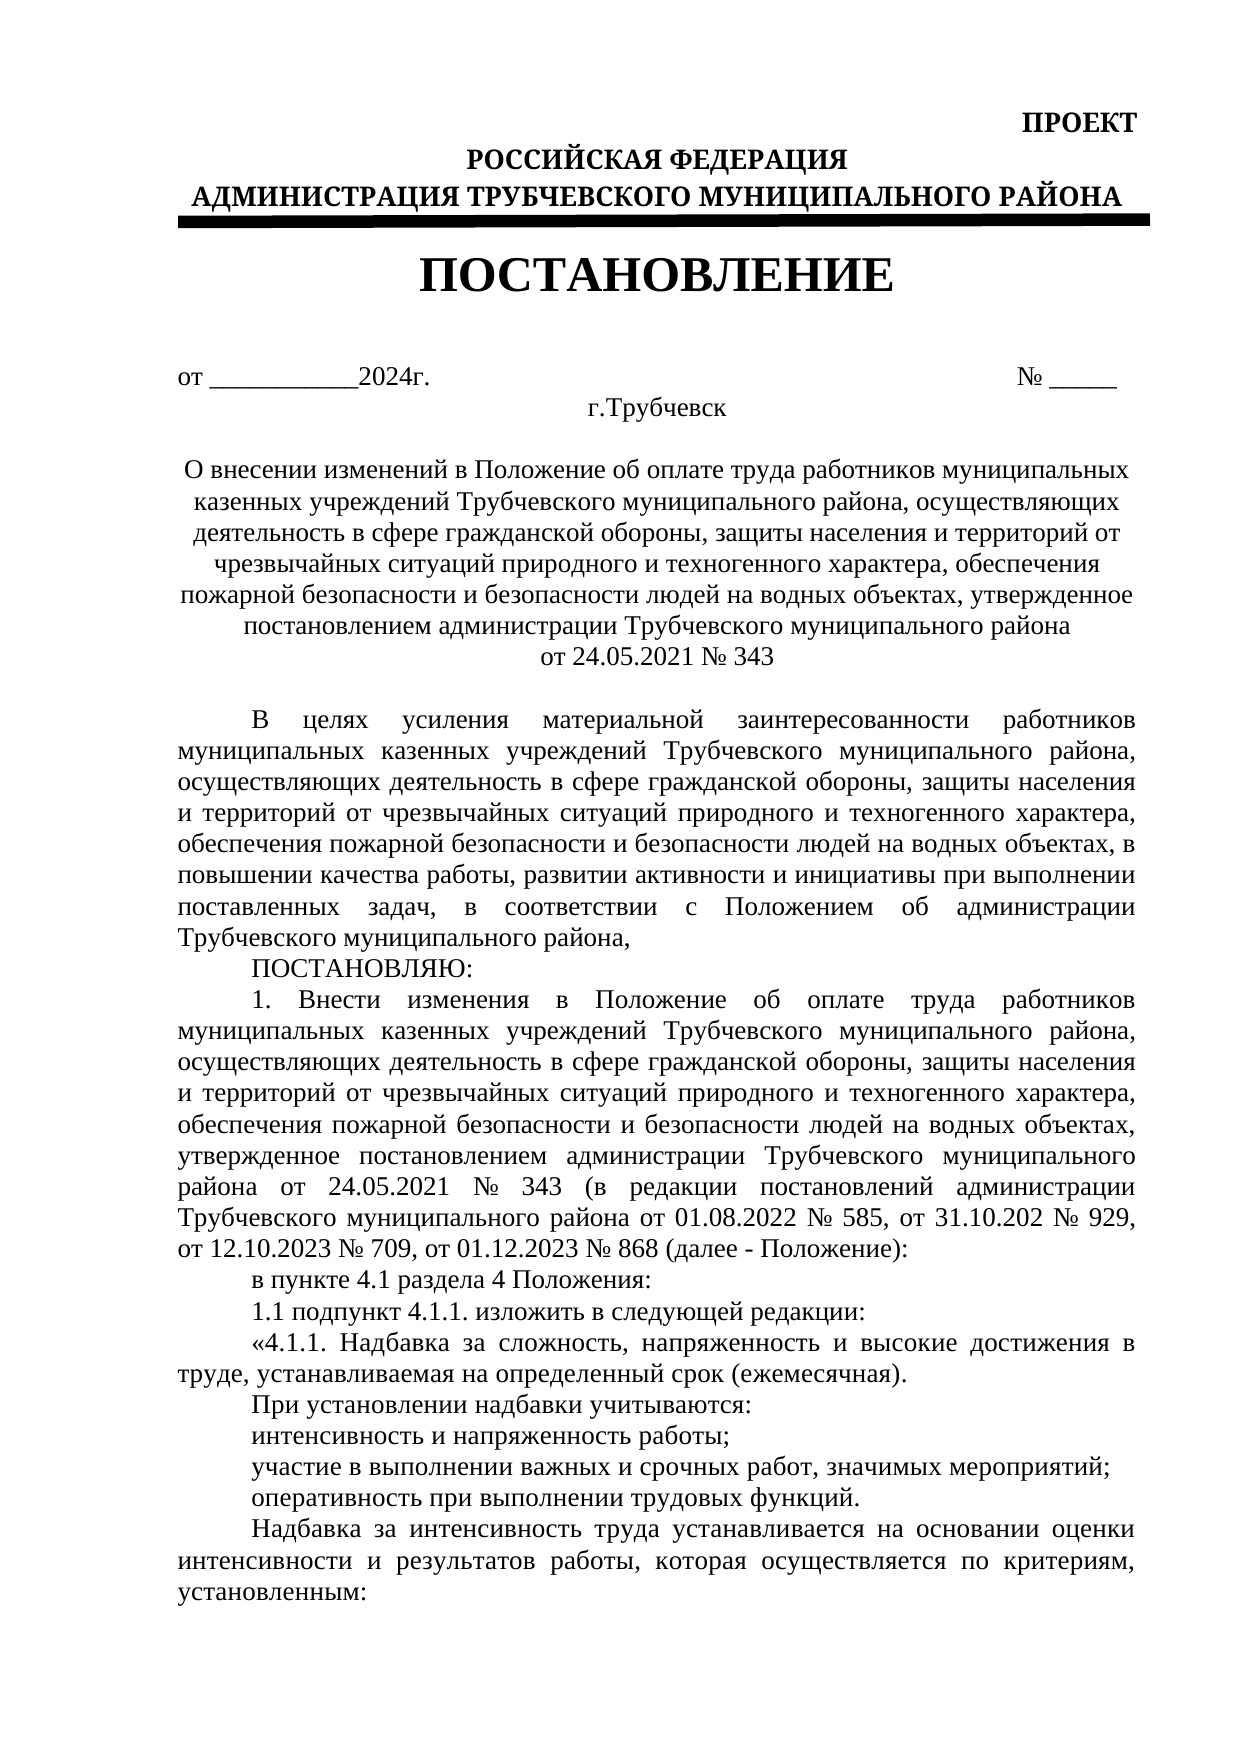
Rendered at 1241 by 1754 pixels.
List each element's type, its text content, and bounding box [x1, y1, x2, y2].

text г.Трубчевск [177, 391, 1137, 422]
text 1.1 подпункт 4.1.1. изложить в следующей редакции: [177, 1294, 1137, 1326]
text В целях усиления материальной заинтересованности работников муниципальных казенных учреждений Трубчевского муниципального района, осуществляющих деятельность в сфере гражданской обороны, защиты населения и территорий от чрезвычайных ситуаций природного и техногенного характера, обеспечения пожарной безопасности и безопасности людей на водных объектах, в повышении качества работы, развитии активности и инициативы при выполнении поставленных задач, в соответствии с Положением об администрации Трубчевского муниципального района, [177, 703, 1137, 952]
text При установлении надбавки учитываются: [177, 1388, 1137, 1419]
text ПРОЕКТ [177, 103, 1137, 140]
text О внесении изменений в Положение об оплате труда работников муниципальных казенных учреждений Трубчевского муниципального района, осуществляющих деятельность в сфере гражданской обороны, защиты населения и территорий от чрезвычайных ситуаций природного и техногенного характера, обеспечения пожарной безопасности и безопасности людей на водных объектах, утвержденное постановлением администрации Трубчевского муниципального района [177, 454, 1137, 641]
text 1. Внести изменения в Положение об оплате труда работников муниципальных казенных учреждений Трубчевского муниципального района, осуществляющих деятельность в сфере гражданской обороны, защиты населения и территорий от чрезвычайных ситуаций природного и техногенного характера, обеспечения пожарной безопасности и безопасности людей на водных объектах, утвержденное постановлением администрации Трубчевского муниципального района от 24.05.2021 № 343 (в редакции постановлений администрации Трубчевского муниципального района от 01.08.2022 № 585, от 31.10.202 № 929, от 12.10.2023 № 709, от 01.12.2023 № 868 (далее - Положение): [177, 983, 1137, 1263]
text в пункте 4.1 раздела 4 Положения: [177, 1263, 1137, 1294]
text Надбавка за интенсивность труда устанавливается на основании оценки интенсивности и результатов работы, которая осуществляется по критериям, установленным: [177, 1513, 1137, 1606]
text ПОСТАНОВЛЕНИЕ [177, 245, 1137, 303]
text участие в выполнении важных и срочных работ, значимых мероприятий; [177, 1450, 1137, 1481]
text «4.1.1. Надбавка за сложность, напряженность и высокие достижения в труде, устанавливаемая на определенный срок (ежемесячная). [177, 1326, 1137, 1388]
text от 24.05.2021 № 343 [177, 641, 1137, 672]
text от ___________2024г. № _____ [177, 360, 1137, 391]
text ПОСТАНОВЛЯЮ: [177, 952, 1137, 983]
text РОССИЙСКАЯ ФЕДЕРАЦИЯ [177, 140, 1137, 177]
text АДМИНИСТРАЦИЯ ТРУБЧЕВСКОГО МУНИЦИПАЛЬНОГО РАЙОНА [177, 177, 1137, 214]
text интенсивность и напряженность работы; [177, 1419, 1137, 1450]
text оперативность при выполнении трудовых функций. [177, 1481, 1137, 1513]
